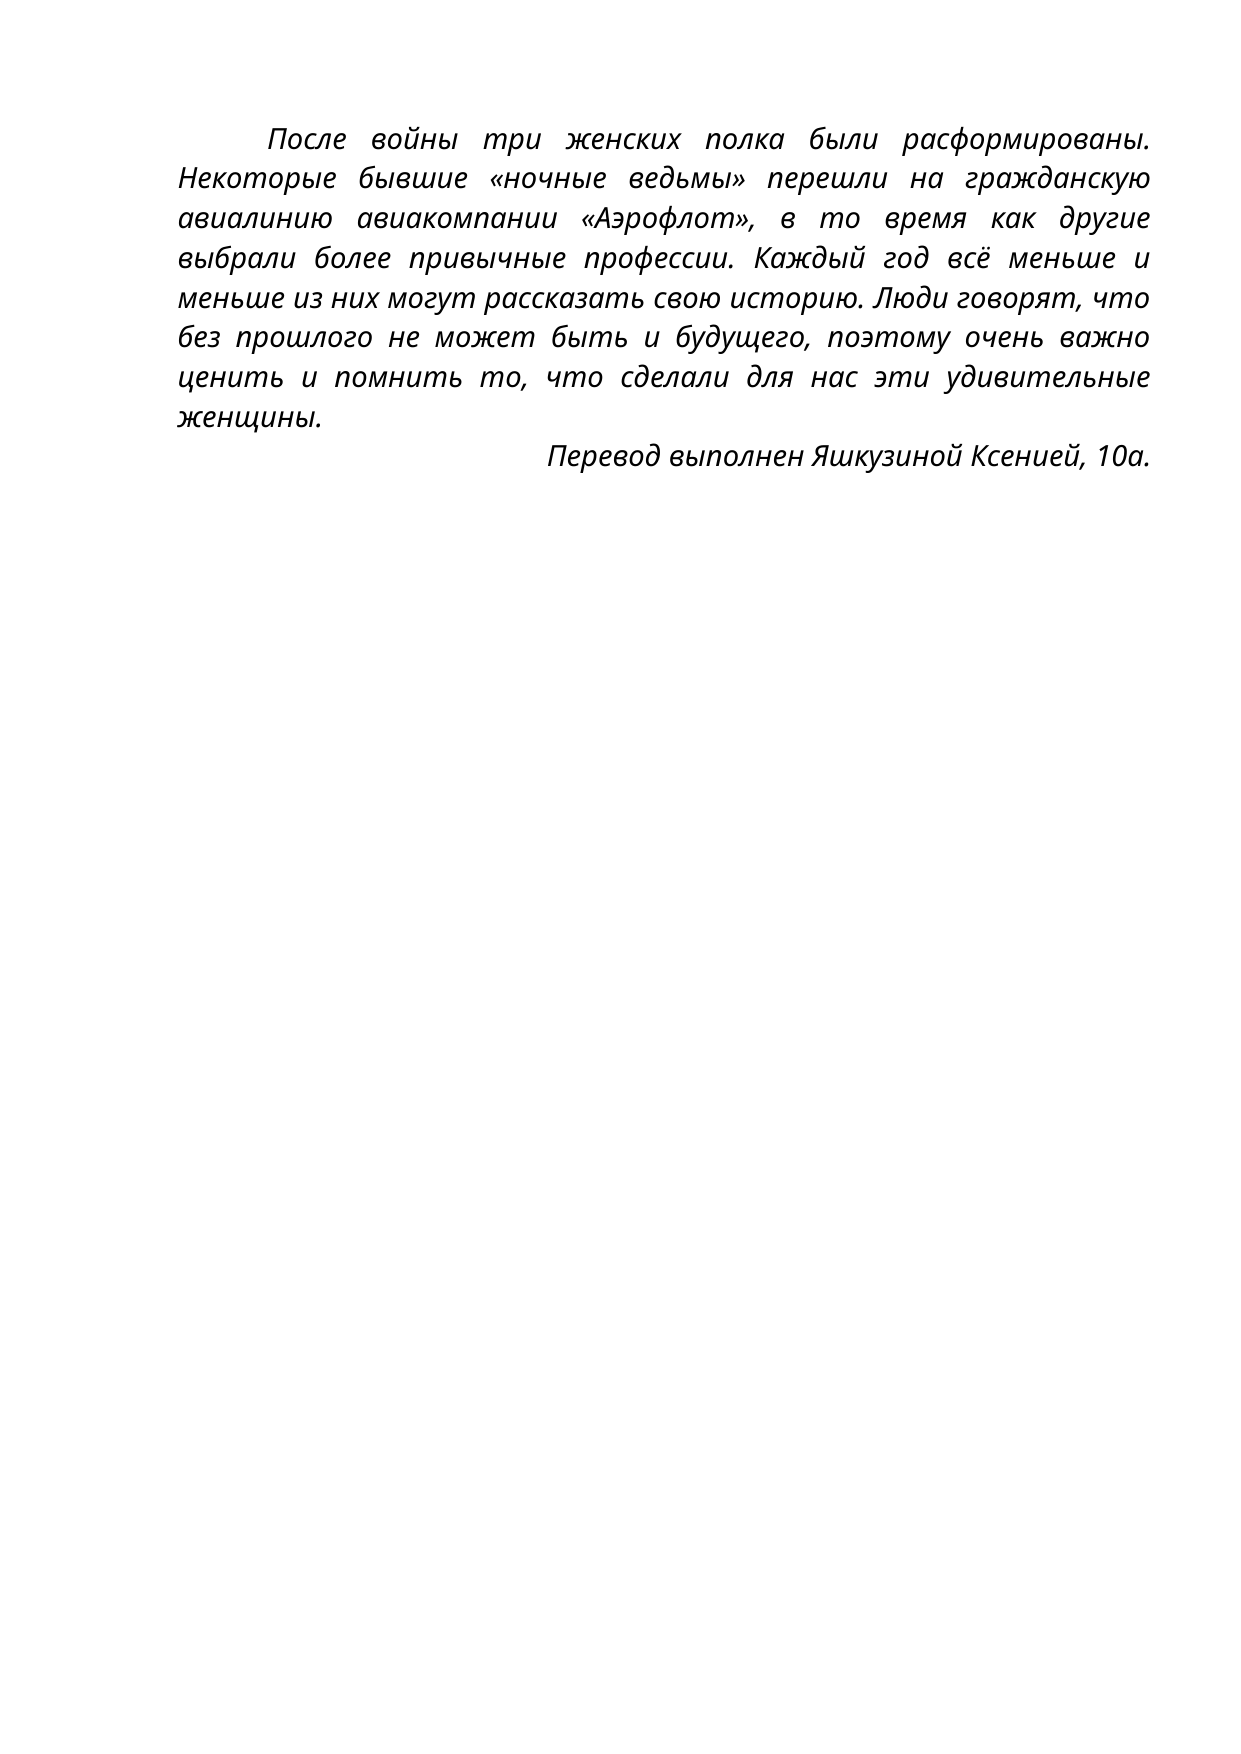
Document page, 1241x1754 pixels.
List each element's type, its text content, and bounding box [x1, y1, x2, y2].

text Перевод выполнен Яшкузиной Ксенией, 10а. [177, 436, 1152, 475]
text После войны три женских полка были расформированы. Некоторые бывшие «ночные ведьмы» перешли на гражданскую авиалинию авиакомпании «Аэрофлот», в то время как другие выбрали более привычные профессии. Каждый год всё меньше и меньше из них могут рассказать свою историю. Люди говорят, что без прошлого не может быть и будущего, поэтому очень важно ценить и помнить то, что сделали для нас эти удивительные женщины. [177, 118, 1152, 436]
